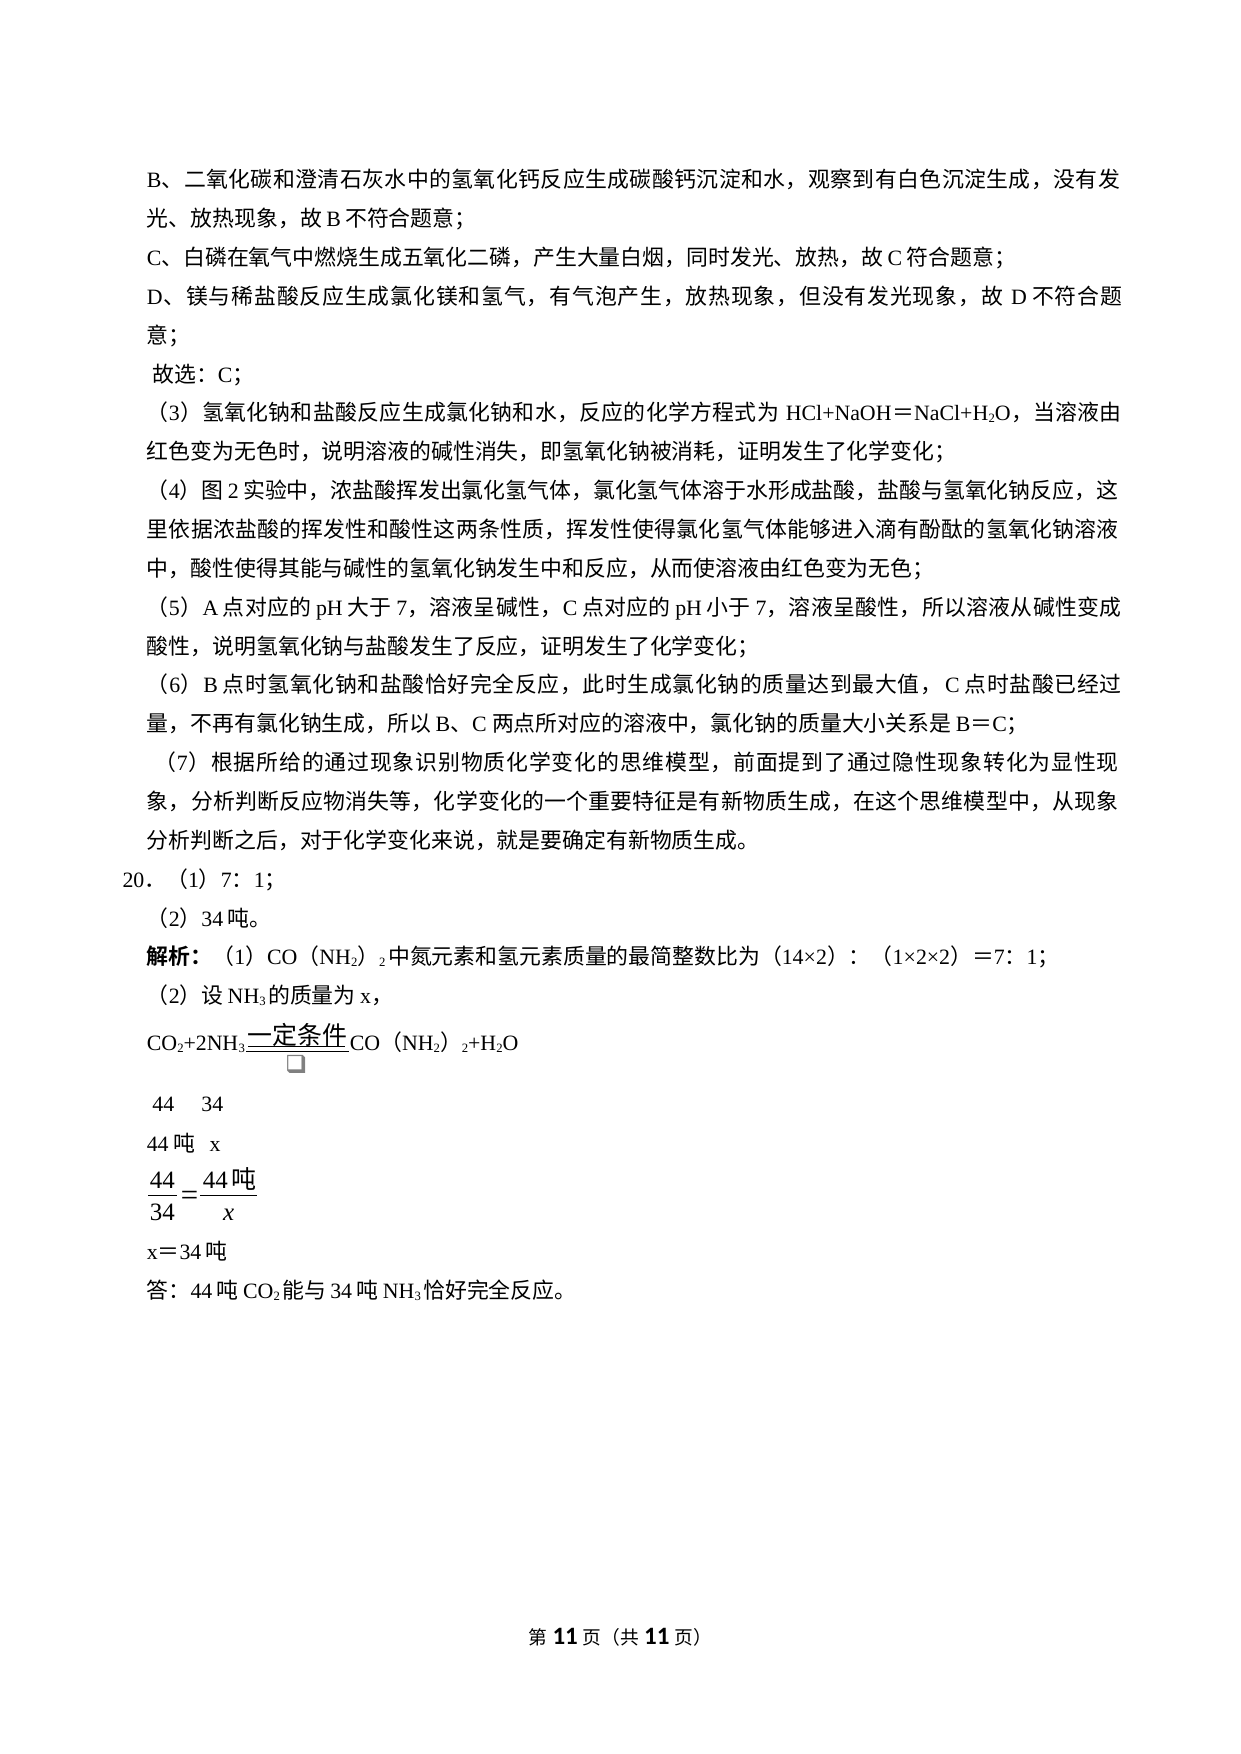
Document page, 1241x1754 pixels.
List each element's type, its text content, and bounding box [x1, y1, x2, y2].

text 故选：C； [147, 356, 1122, 389]
text 44 34 [147, 1088, 1122, 1120]
text （3）氢氧化钠和盐酸反应生成氯化钠和水，反应的化学方程式为HCl+NaOH＝NaCl+H2O，当溶液由红色变为无色时，说明溶液的碱性消失，即氢氧化钠被消耗，证明发生了化学变化； [147, 395, 1122, 466]
text 解析：（1）CO（NH2）2中氮元素和氢元素质量的最简整数比为（14×2）：（1×2×2）＝7：1； [147, 939, 1122, 971]
text 44吨 x [147, 1125, 1122, 1158]
text B、二氧化碳和澄清石灰水中的氢氧化钙反应生成碳酸钙沉淀和水，观察到有白色沉淀生成，没有发光、放热现象，故B不符合题意； [147, 162, 1122, 233]
text （5）A点对应的pH大于7，溶液呈碱性，C点对应的pH小于7，溶液呈酸性，所以溶液从碱性变成酸性，说明氢氧化钠与盐酸发生了反应，证明发生了化学变化； [147, 589, 1122, 661]
text （6）B点时氢氧化钠和盐酸恰好完全反应，此时生成氯化钠的质量达到最大值，C点时盐酸已经过量，不再有氯化钠生成，所以B、C 两点所对应的溶液中，氯化钠的质量大小关系是B＝C； [147, 667, 1122, 738]
text CO2+2NH3CO（NH2）2+H2O [147, 1016, 1122, 1081]
text C、白磷在氧气中燃烧生成五氧化二磷，产生大量白烟，同时发光、放热，故C符合题意； [147, 240, 1122, 272]
text 答：44吨CO2能与34吨NH3恰好完全反应。 [147, 1273, 1122, 1305]
text （2）34吨。 [147, 900, 1122, 933]
text （7）根据所给的通过现象识别物质化学变化的思维模型，前面提到了通过隐性现象转化为显性现象，分析判断反应物消失等，化学变化的一个重要特征是有新物质生成，在这个思维模型中，从现象分析判断之后，对于化学变化来说，就是要确定有新物质生成。 [147, 745, 1122, 855]
text （2）设NH3的质量为x， [147, 978, 1122, 1010]
text x＝34吨 [147, 1234, 1122, 1266]
text D、镁与稀盐酸反应生成氯化镁和氢气，有气泡产生，放热现象，但没有发光现象，故D不符合题意； [147, 278, 1122, 350]
text 20．（1）7：1； [122, 861, 1122, 894]
text （4）图2实验中，浓盐酸挥发出氯化氢气体，氯化氢气体溶于水形成盐酸，盐酸与氢氧化钠反应，这里依据浓盐酸的挥发性和酸性这两条性质，挥发性使得氯化氢气体能够进入滴有酚酞的氢氧化钠溶液中，酸性使得其能与碱性的氢氧化钠发生中和反应，从而使溶液由红色变为无色； [147, 473, 1122, 583]
